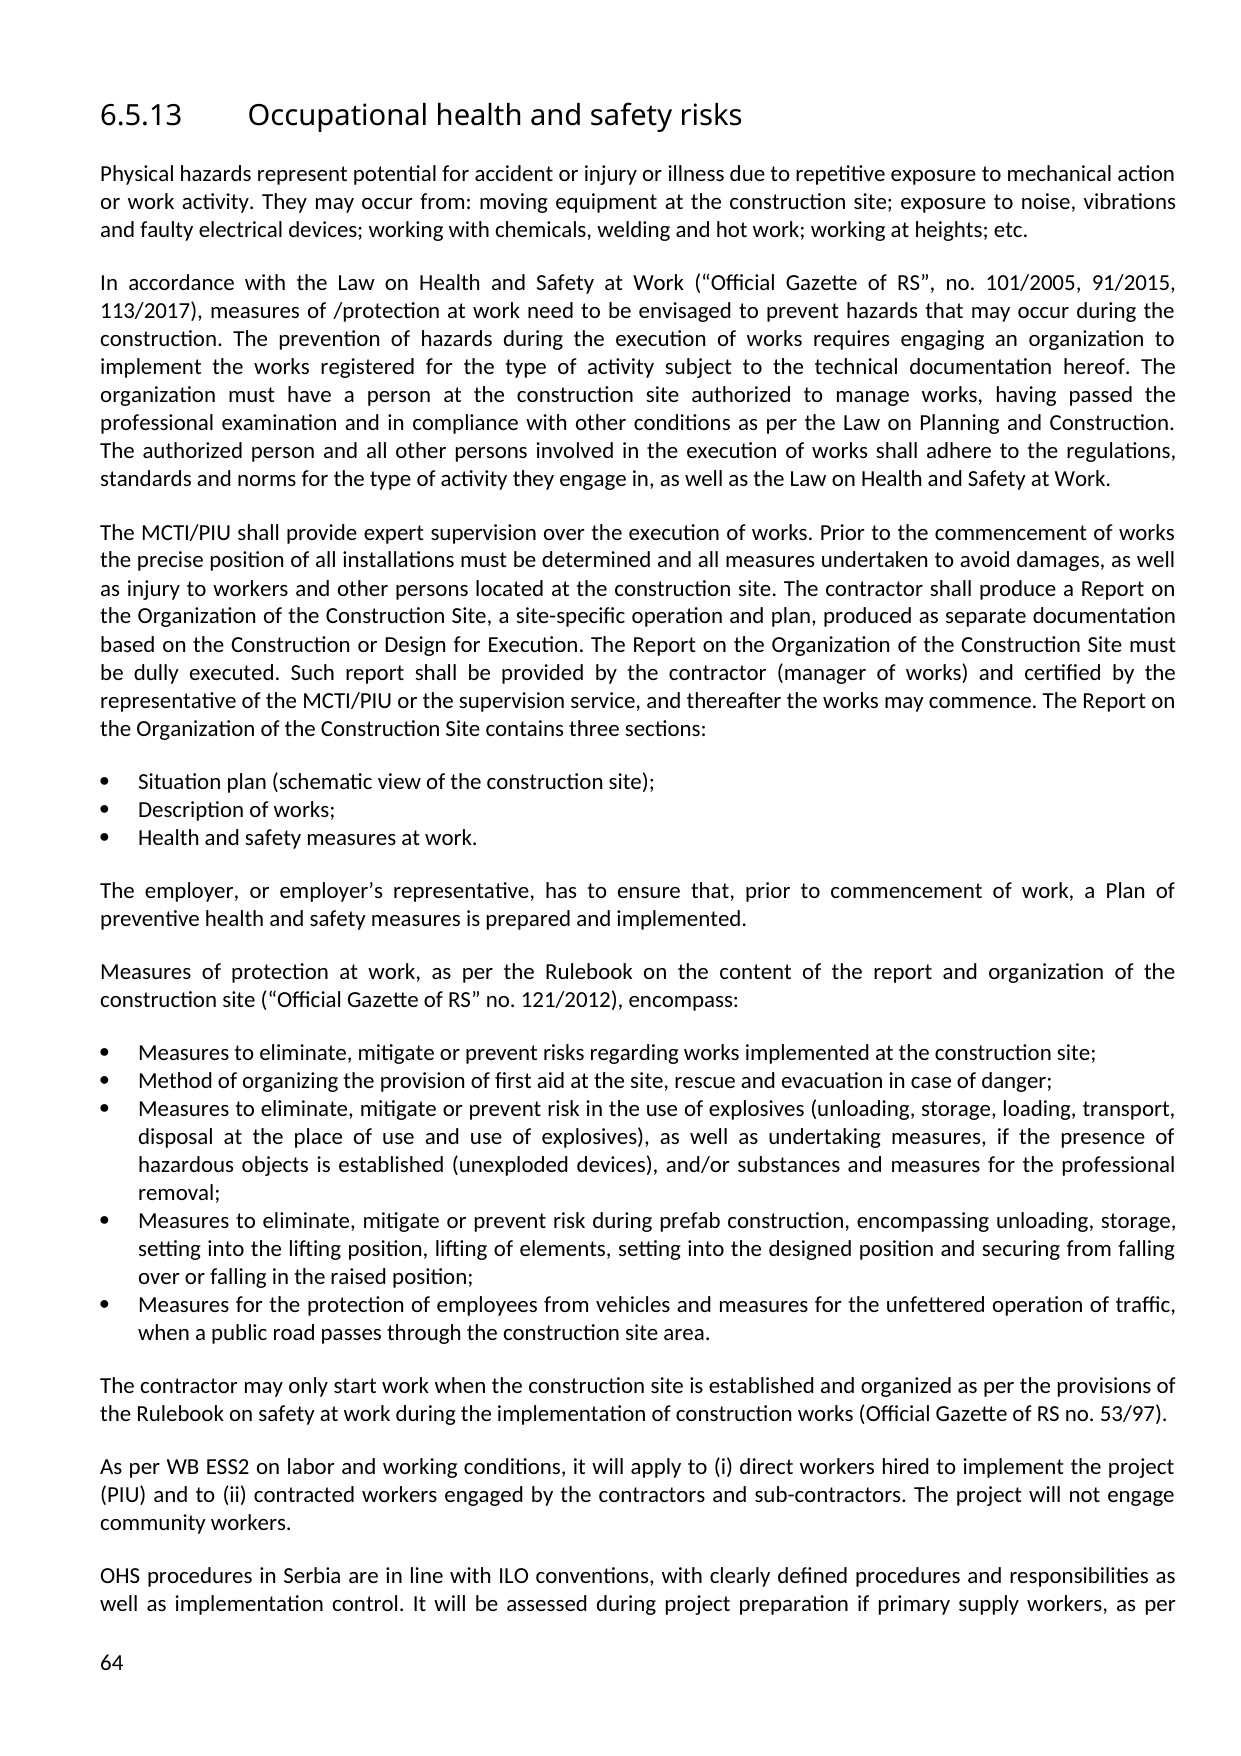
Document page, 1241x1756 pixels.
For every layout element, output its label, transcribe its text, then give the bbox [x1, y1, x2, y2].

text The contractor may only start work when the construction site is established and organized as per the provisions of the Rulebook on safety at work during the implementation of construction works (Official Gazette of RS no. 53/97). [100, 1371, 1178, 1427]
subtitle Occupational health and safety risks [100, 95, 1178, 134]
list Description of works; [100, 795, 1178, 823]
list Health and safety measures at work. [100, 823, 1178, 851]
text The employer, or employer’s representative, has to ensure that, prior to commencement of work, a Plan of preventive health and safety measures is prepared and implemented. [100, 876, 1178, 932]
list Measures for the protection of employees from vehicles and measures for the unfettered operation of traffic, when a public road passes through the construction site area. [100, 1290, 1178, 1346]
list Measures to eliminate, mitigate or prevent risk in the use of explosives (unloading, storage, loading, transport, disposal at the place of use and use of explosives), as well as undertaking measures, if the presence of hazardous objects is established (unexploded devices), and/or substances and measures for the professional removal; [100, 1094, 1178, 1206]
list Measures to eliminate, mitigate or prevent risk during prefab construction, encompassing unloading, storage, setting into the lifting position, lifting of elements, setting into the designed position and securing from falling over or falling in the raised position; [100, 1206, 1178, 1290]
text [100, 1561, 1178, 1617]
text As per WB ESS2 on labor and working conditions, it will apply to (i) direct workers hired to implement the project (PIU) and to (ii) contracted workers engaged by the contractors and sub-contractors. The project will not engage community workers. [100, 1452, 1178, 1536]
list Situation plan (schematic view of the construction site); [100, 767, 1178, 795]
text The MCTI/PIU shall provide expert supervision over the execution of works. Prior to the commencement of works the precise position of all installations must be determined and all measures undertaken to avoid damages, as well as injury to workers and other persons located at the construction site. The contractor shall produce a Report on the Organization of the Construction Site, a site-specific operation and plan, produced as separate documentation based on the Construction or Design for Execution. The Report on the Organization of the Construction Site must be dully executed. Such report shall be provided by the contractor (manager of works) and certified by the representative of the MCTI/PIU or the supervision service, and thereafter the works may commence. The Report on the Organization of the Construction Site contains three sections: [100, 518, 1178, 742]
list Measures to eliminate, mitigate or prevent risks regarding works implemented at the construction site; [100, 1038, 1178, 1066]
text In accordance with the Law on Health and Safety at Work (“Official Gazette of RS”, no. 101/2005, 91/2015, 113/2017), measures of /protection at work need to be envisaged to prevent hazards that may occur during the construction. The prevention of hazards during the execution of works requires engaging an organization to implement the works registered for the type of activity subject to the technical documentation hereof. The organization must have a person at the construction site authorized to manage works, having passed the professional examination and in compliance with other conditions as per the Law on Planning and Construction. The authorized person and all other persons involved in the execution of works shall adhere to the regulations, standards and norms for the type of activity they engage in, as well as the Law on Health and Safety at Work. [100, 268, 1178, 493]
text Physical hazards represent potential for accident or injury or illness due to repetitive exposure to mechanical action or work activity. They may occur from: moving equipment at the construction site; exposure to noise, vibrations and faulty electrical devices; working with chemicals, welding and hot work; working at heights; etc. [100, 159, 1178, 243]
list Method of organizing the provision of first aid at the site, rescue and evacuation in case of danger; [100, 1066, 1178, 1094]
text Measures of protection at work, as per the Rulebook on the content of the report and organization of the construction site (“Official Gazette of RS” no. 121/2012), encompass: [100, 957, 1178, 1013]
